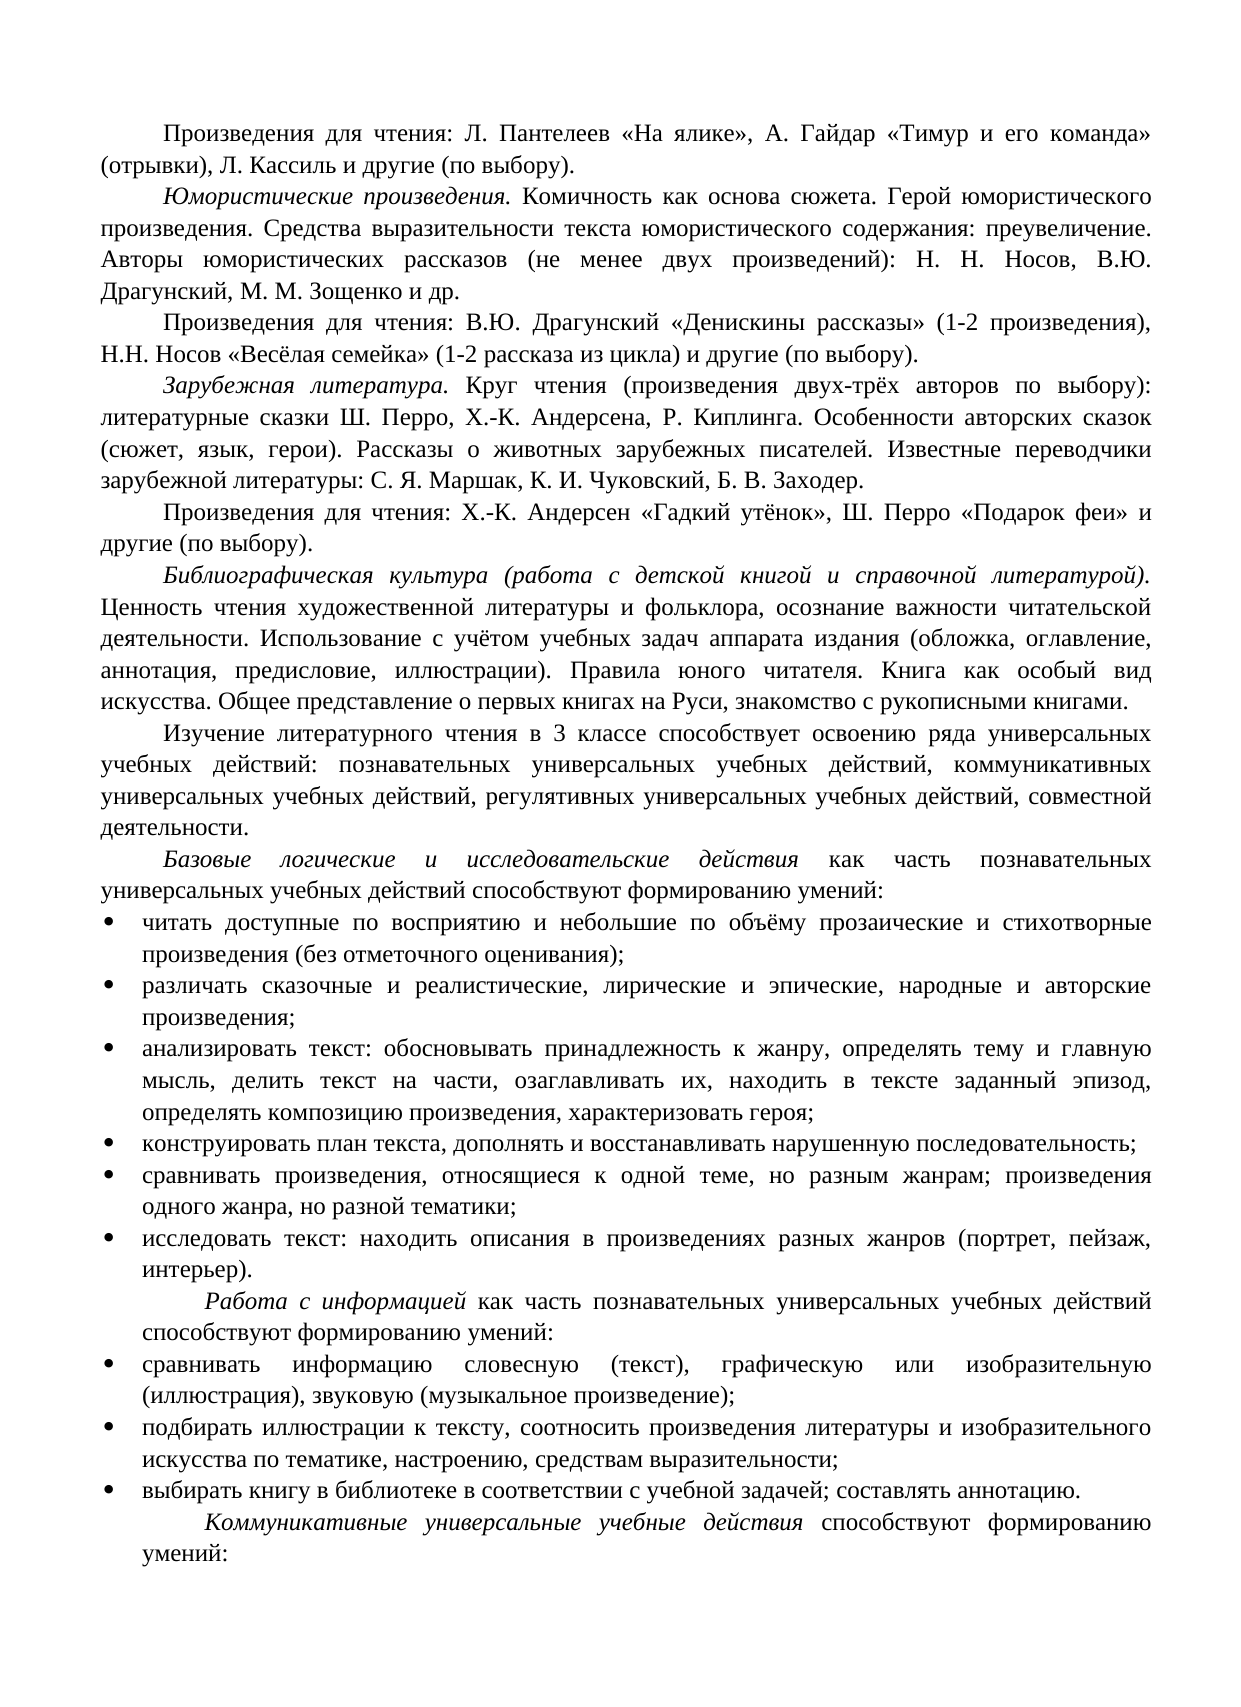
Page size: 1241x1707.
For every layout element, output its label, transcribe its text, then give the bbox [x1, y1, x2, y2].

text Библиографическая культура (работа с детской книгой и справочной литературой). Ценность чтения художественной литературы и фольклора, осознание важности читательской деятельности. Использование с учётом учебных задач аппарата издания (обложка, оглавление, аннотация, предисловие, иллюстрации). Правила юного читателя. Книга как особый вид искусства. Общее представление о первых книгах на Руси, знакомство с рукописными книгами. [100, 560, 1152, 715]
text Произведения для чтения: Л. Пантелеев «На ялике», А. Гайдар «Тимур и его команда» (отрывки), Л. Кассиль ‌и другие (по выбору)‌. [100, 118, 1152, 178]
text Базовые логические и исследовательские действия как часть познавательных универсальных учебных действий способствуют формированию умений: [100, 844, 1152, 904]
text Юмористические произведения. Комичность как основа сюжета. Герой юмористического произведения. Средства выразительности текста юмористического содержания: преувеличение. Авторы юмористических рассказов ‌(не менее двух произведений)‌: Н. Н. Носов, В.Ю. Драгунский, ‌М. М. Зощенко и др.‌ [100, 181, 1152, 305]
list выбирать книгу в библиотеке в соответствии с учебной задачей; составлять аннотацию. [104, 1475, 1152, 1504]
list подбирать иллюстрации к тексту, соотносить произведения литературы и изобразительного искусства по тематике, настроению, средствам выразительности; [104, 1412, 1152, 1472]
text Работа с информацией как часть познавательных универсальных учебных действий способствуют формированию умений: [142, 1286, 1152, 1346]
list различать сказочные и реалистические, лирические и эпические, народные и авторские произведения; [104, 970, 1152, 1031]
text Зарубежная литература. Круг чтения ‌(произведения двух-трёх авторов по выбору):‌ литературные сказки Ш. Перро, Х.-К. Андерсена, ‌Р. Киплинга.‌ Особенности авторских сказок (сюжет, язык, герои). Рассказы о животных зарубежных писателей. Известные переводчики зарубежной литературы: С. Я. Маршак, К. И. Чуковский, Б. В. Заходер. [100, 371, 1152, 494]
list анализировать текст: обосновывать принадлежность к жанру, определять тему и главную мысль, делить текст на части, озаглавливать их, находить в тексте заданный эпизод, определять композицию произведения, характеризовать героя; [104, 1033, 1152, 1125]
text Произведения для чтения: Х.-К. Андерсен «Гадкий утёнок», Ш. Перро «Подарок феи» ‌и другие (по выбору)‌. [100, 497, 1152, 557]
text Коммуникативные универсальные учебные действия способствуют формированию умений: [142, 1507, 1152, 1567]
text Произведения для чтения: В.Ю. Драгунский «Денискины рассказы» (1-2 произведения), Н.Н. Носов «Весёлая семейка» (1-2 рассказа из цикла) ‌и другие (по выбору)‌. [100, 307, 1152, 368]
list сравнивать произведения, относящиеся к одной теме, но разным жанрам; произведения одного жанра, но разной тематики; [104, 1160, 1152, 1220]
list читать доступные по восприятию и небольшие по объёму прозаические и стихотворные произведения (без отметочного оценивания); [104, 907, 1152, 967]
list исследовать текст: находить описания в произведениях разных жанров (портрет, пейзаж, интерьер). [104, 1223, 1152, 1283]
list конструировать план текста, дополнять и восстанавливать нарушенную последовательность; [104, 1128, 1152, 1157]
list сравнивать информацию словесную (текст), графическую или изобразительную (иллюстрация), звуковую (музыкальное произведение); [104, 1349, 1152, 1409]
text Изучение литературного чтения в 3 классе способствует освоению ряда универсальных учебных действий: познавательных универсальных учебных действий, коммуникативных универсальных учебных действий, регулятивных универсальных учебных действий, совместной деятельности. [100, 718, 1152, 841]
